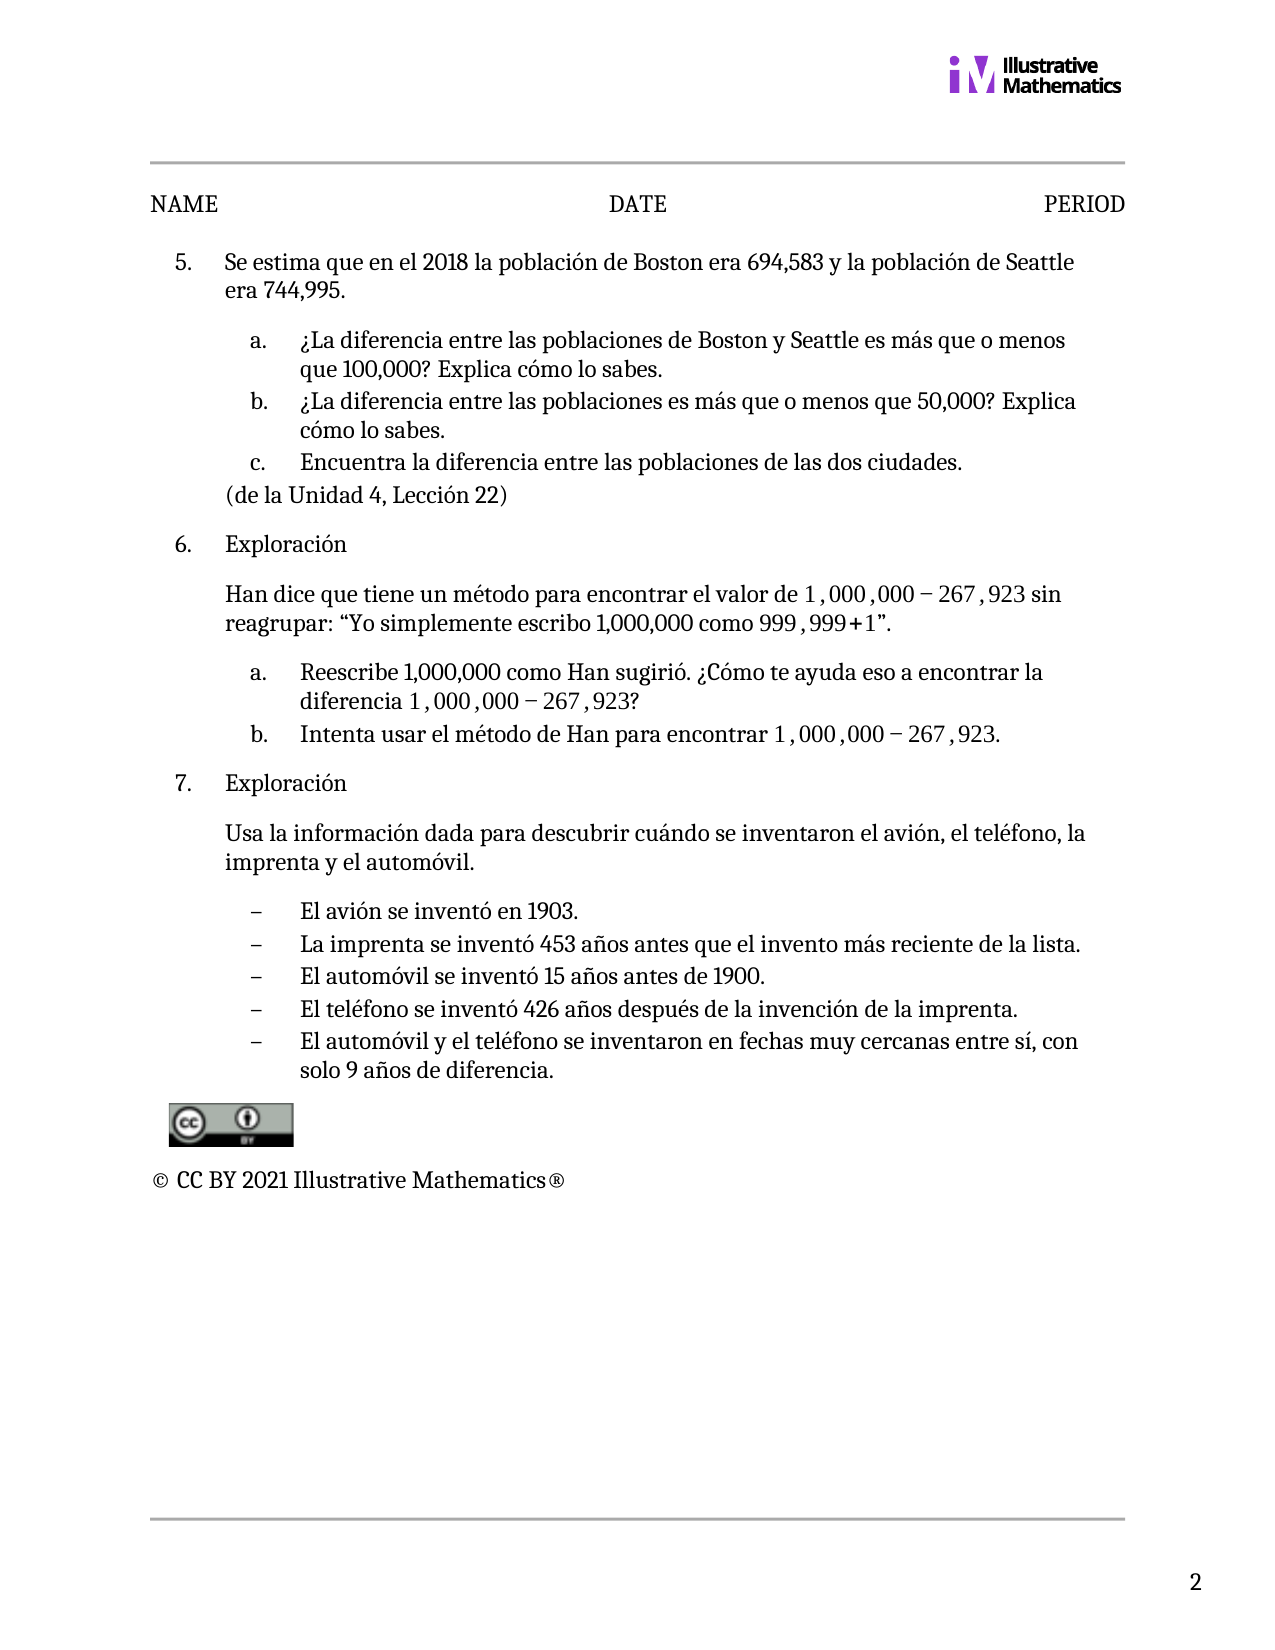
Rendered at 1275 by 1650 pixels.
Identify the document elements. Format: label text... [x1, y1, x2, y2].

list La imprenta se inventó 453 años antes que el invento más reciente de la lista. [250, 929, 1125, 958]
list El avión se inventó en 1903. [250, 897, 1125, 926]
list El automóvil se inventó 15 años antes de 1900. [250, 962, 1125, 991]
picture [168, 1103, 294, 1147]
list El automóvil y el teléfono se inventaron en fechas muy cercanas entre sí, con solo 9 años de diferencia. [250, 1027, 1125, 1084]
list Han dice que tiene un método para encontrar el valor de sin reagrupar: “Yo simplemente escribo 1,000,000 como ”. [175, 580, 1125, 637]
list Exploración [175, 769, 1125, 798]
list (de la Unidad 4, Lección 22) [175, 481, 1125, 509]
list Se estima que en el 2018 la población de Boston era 694,583 y la población de Seattle era 744,995. [175, 247, 1125, 305]
list El teléfono se inventó 426 años después de la invención de la imprenta. [250, 994, 1125, 1023]
list Usa la información dada para descubrir cuándo se inventaron el avión, el teléfono, la imprenta y el automóvil. [175, 819, 1125, 876]
list Reescribe 1,000,000 como Han sugirió. ¿Cómo te ayuda eso a encontrar la diferencia ? [250, 658, 1125, 716]
list Exploración [175, 530, 1125, 559]
list ¿La diferencia entre las poblaciones de Boston y Seattle es más que o menos que 100,000? Explica cómo lo sabes. [250, 326, 1125, 383]
list ¿La diferencia entre las poblaciones es más que o menos que 50,000? Explica cómo lo sabes. [250, 387, 1125, 444]
text © CC BY 2021 Illustrative Mathematics® [150, 1166, 1125, 1194]
list Intenta usar el método de Han para encontrar . [250, 719, 1125, 748]
picture [949, 55, 1121, 93]
list Encuentra la diferencia entre las poblaciones de las dos ciudades. [250, 448, 1125, 477]
